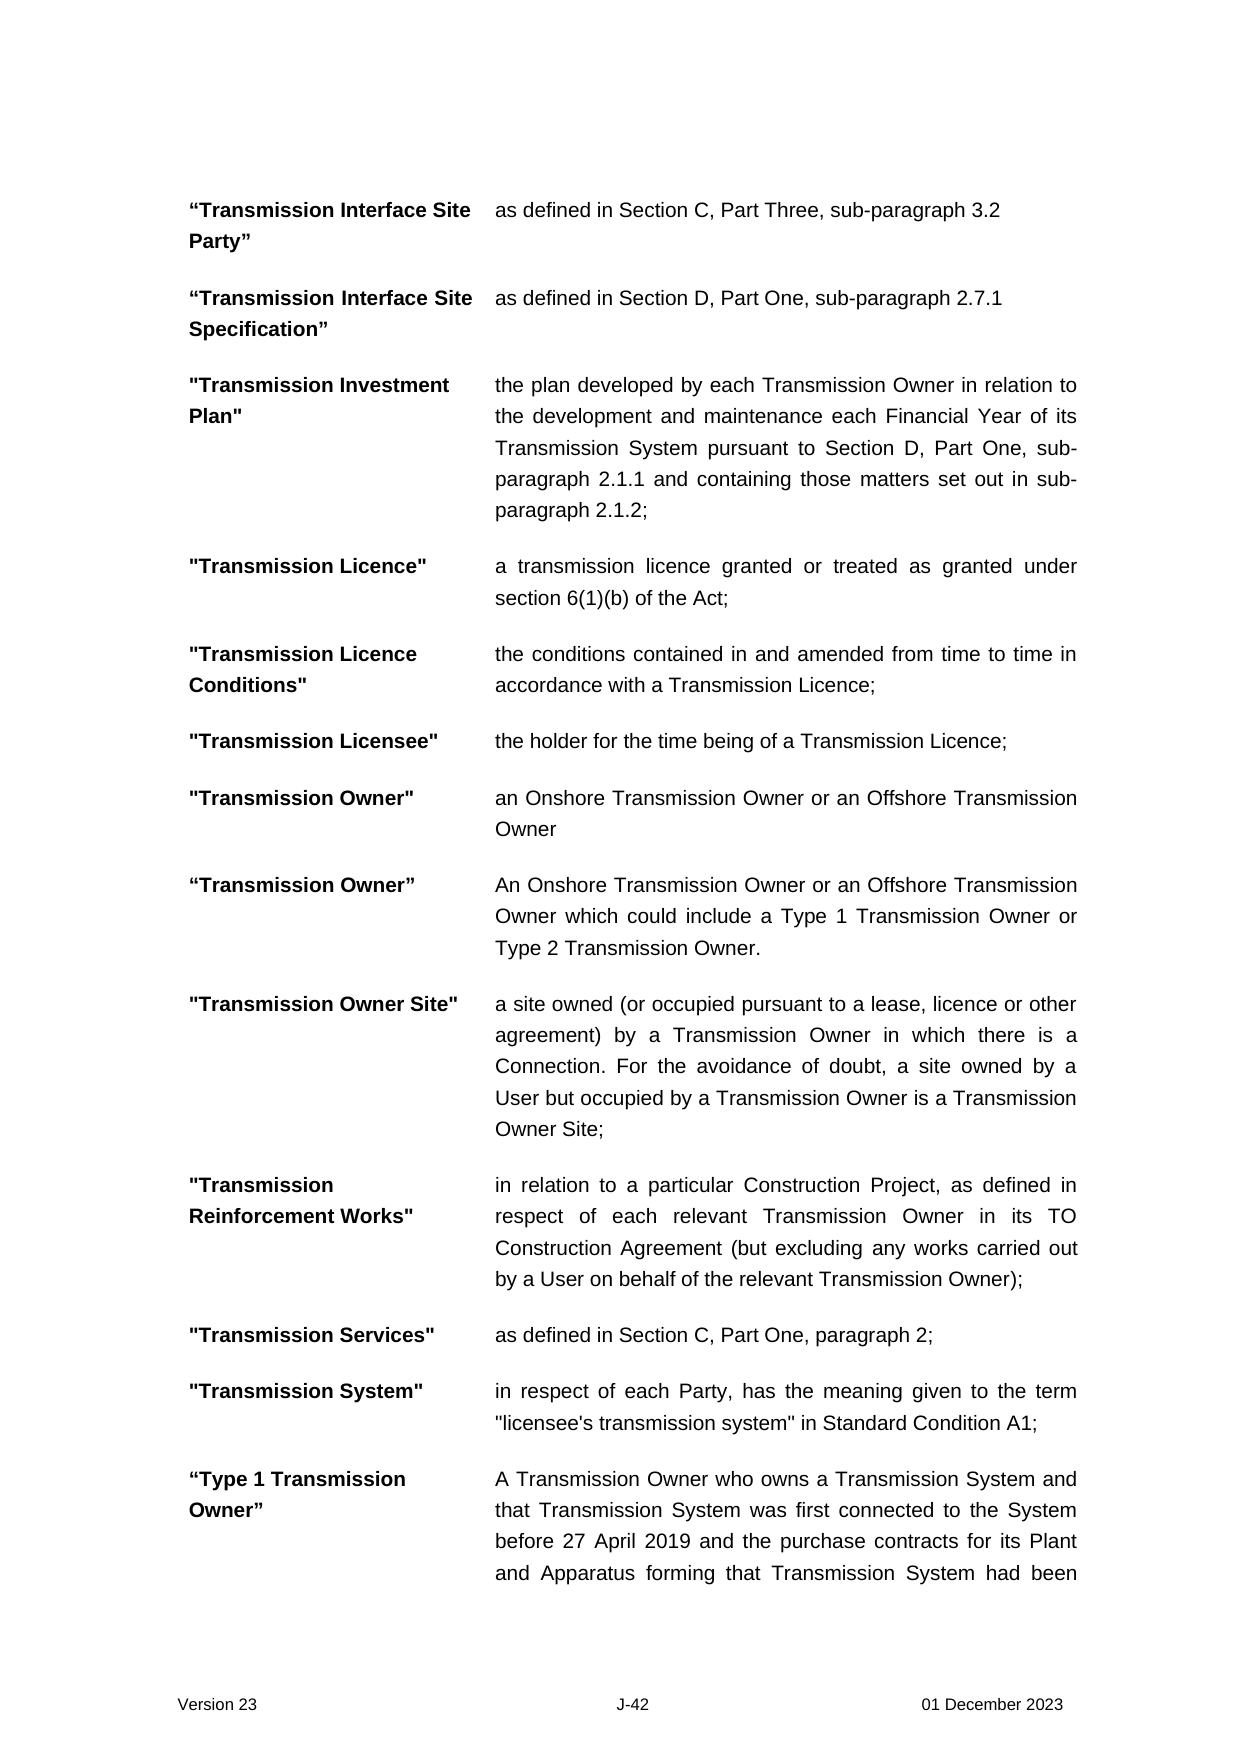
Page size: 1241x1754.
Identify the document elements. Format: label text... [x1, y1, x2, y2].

table_cell a transmission licence granted or treated as granted under section 6(1)(b) of the Act; [484, 547, 1089, 634]
table_cell an Onshore Transmission Owner or an Offshore Transmission Owner [484, 778, 1089, 866]
table_cell in respect of each Party, has the meaning given to the term "licensee's transmission system" in Standard Condition A1; [484, 1372, 1089, 1459]
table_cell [177, 1459, 484, 1584]
table_cell "Transmission Licence" [177, 547, 484, 634]
table_cell as defined in Section C, Part One, paragraph 2; [484, 1316, 1089, 1372]
table_cell “Transmission Interface Site Party” [177, 191, 484, 278]
table_cell the holder for the time being of a Transmission Licence; [484, 722, 1089, 778]
table_cell “Transmission Owner” [177, 866, 484, 984]
table_cell the conditions contained in and amended from time to time in accordance with a Transmission Licence; [484, 634, 1089, 722]
table_cell in relation to a particular Construction Project, as defined in respect of each relevant Transmission Owner in its TO Construction Agreement (but excluding any works carried out by a User on behalf of the relevant Transmission Owner); [484, 1166, 1089, 1316]
table_cell "Transmission Investment Plan" [177, 366, 484, 547]
table_cell "Transmission Owner" [177, 778, 484, 866]
table_cell as defined in Section C, Part Three, sub-paragraph 3.2 [484, 191, 1089, 278]
table_cell An Onshore Transmission Owner or an Offshore Transmission Owner which could include a Type 1 Transmission Owner or Type 2 Transmission Owner. [484, 866, 1089, 984]
table_cell "Transmission Reinforcement Works" [177, 1166, 484, 1316]
table_cell "Transmission Owner Site" [177, 984, 484, 1166]
table_cell "Transmission Licensee" [177, 722, 484, 778]
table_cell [484, 1459, 1089, 1584]
table_cell "Transmission Licence Conditions" [177, 634, 484, 722]
table_cell the plan developed by each Transmission Owner in relation to the development and maintenance each Financial Year of its Transmission System pursuant to Section D, Part One, sub-paragraph 2.1.1 and containing those matters set out in sub-paragraph 2.1.2; [484, 366, 1089, 547]
table_cell a site owned (or occupied pursuant to a lease, licence or other agreement) by a Transmission Owner in which there is a Connection. For the avoidance of doubt, a site owned by a User but occupied by a Transmission Owner is a Transmission Owner Site; [484, 984, 1089, 1166]
table_cell "Transmission Services" [177, 1316, 484, 1372]
table_cell as defined in Section D, Part One, sub-paragraph 2.7.1 [484, 278, 1089, 366]
table_cell "Transmission System" [177, 1372, 484, 1459]
table_cell “Transmission Interface Site Specification” [177, 278, 484, 366]
